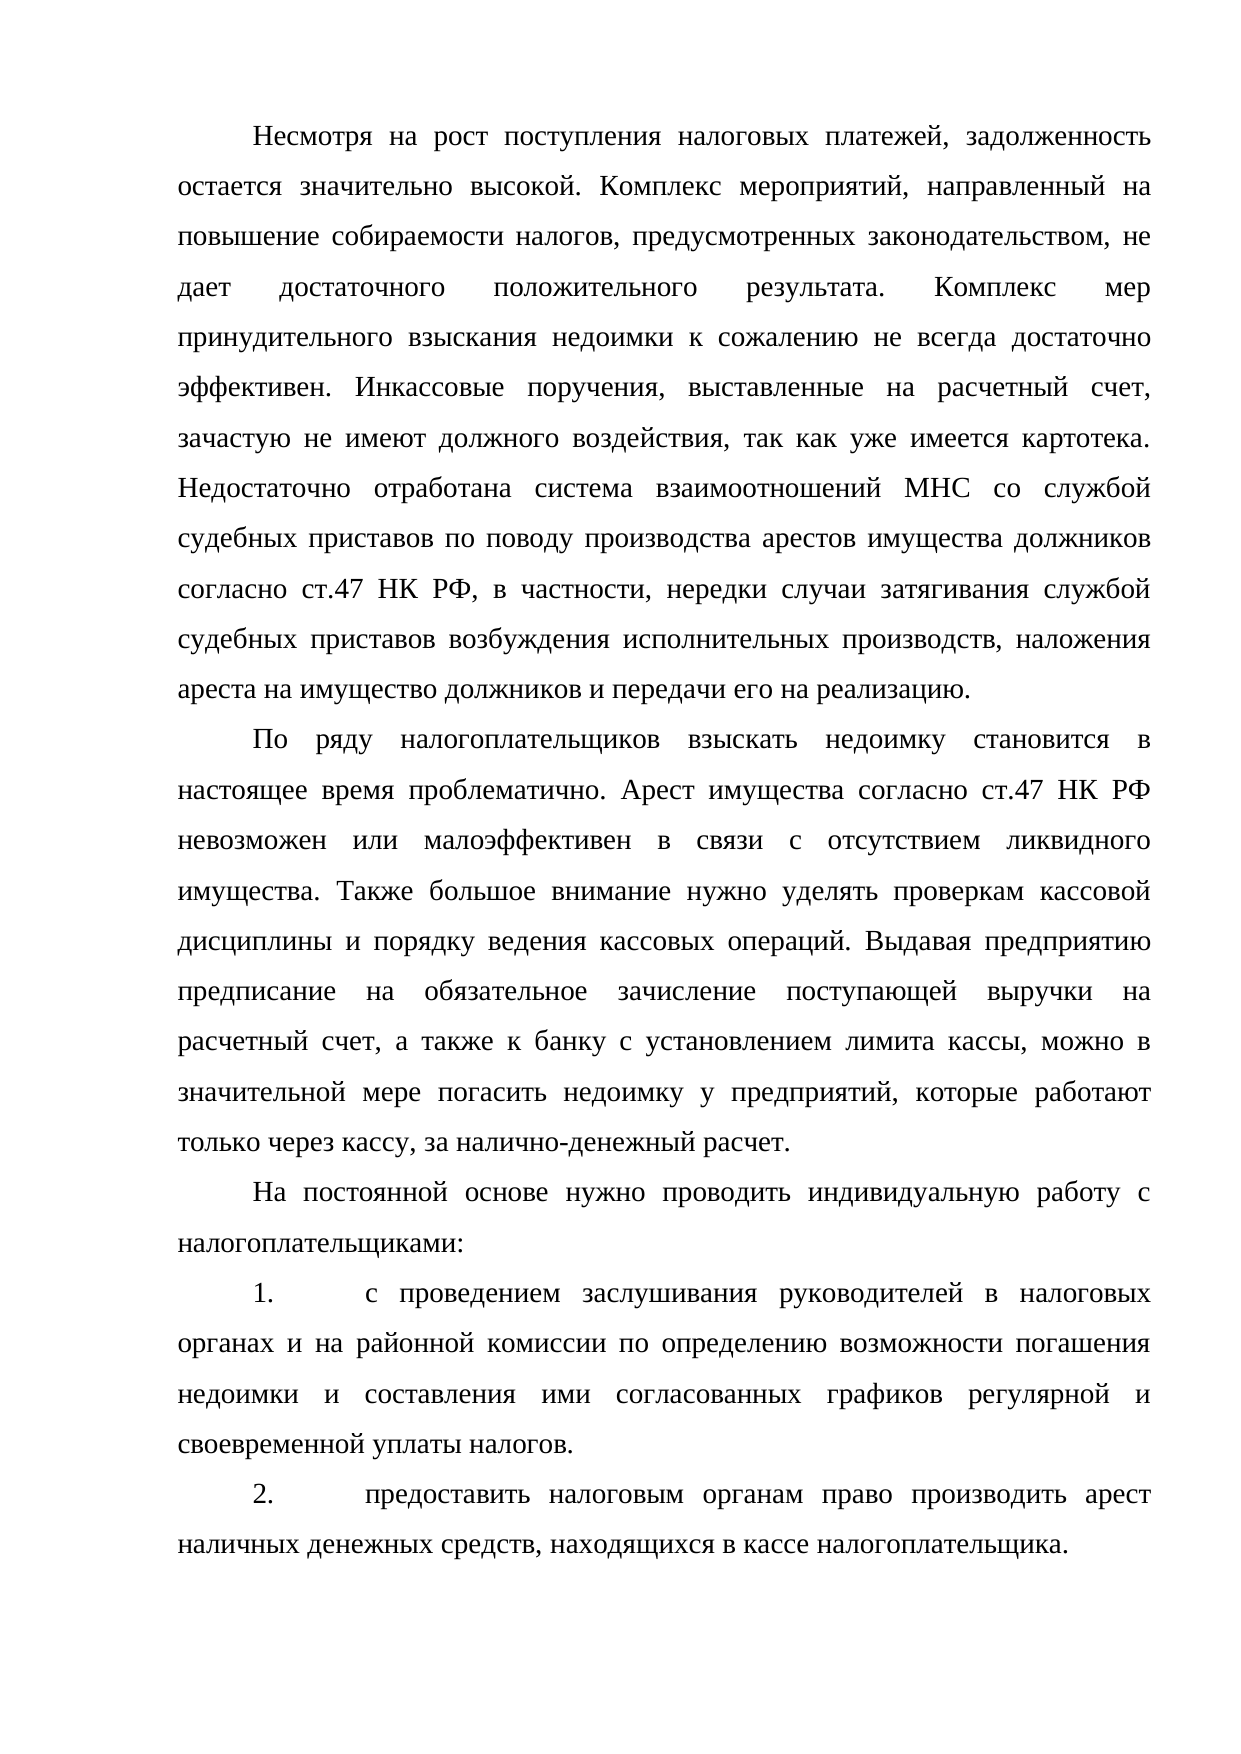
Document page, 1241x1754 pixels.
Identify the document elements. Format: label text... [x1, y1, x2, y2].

text Несмотря на рост поступления налоговых платежей, задолженность остается значительно высокой. Комплекс мероприятий, направленный на повышение собираемости налогов, предусмотренных законодательством, не дает достаточного положительного результата. Комплекс мер принудительного взыскания недоимки к сожалению не всегда достаточно эффективен. Инкассовые поручения, выставленные на расчетный счет, зачастую не имеют должного воздействия, так как уже имеется картотека. Недостаточно отработана система взаимоотношений МНС со службой судебных приставов по поводу производства арестов имущества должников согласно ст.47 НК РФ, в частности, нередки случаи затягивания службой судебных приставов возбуждения исполнительных производств, наложения ареста на имущество должников и передачи его на реализацию. [177, 118, 1152, 705]
list с проведением заслушивания руководителей в налоговых органах и на районной комиссии по определению возможности погашения недоимки и составления ими согласованных графиков регулярной и своевременной уплаты налогов. [177, 1275, 1152, 1460]
text По ряду налогоплательщиков взыскать недоимку становится в настоящее время проблематично. Арест имущества согласно ст.47 НК РФ невозможен или малоэффективен в связи с отсутствием ликвидного имущества. Также большое внимание нужно уделять проверкам кассовой дисциплины и порядку ведения кассовых операций. Выдавая предприятию предписание на обязательное зачисление поступающей выручки на расчетный счет, а также к банку с установлением лимита кассы, можно в значительной мере погасить недоимку у предприятий, которые работают только через кассу, за налично-денежный расчет. [177, 722, 1152, 1158]
text На постоянной основе нужно проводить индивидуальную работу с налогоплательщиками: [177, 1175, 1152, 1258]
list предоставить налоговым органам право производить арест наличных денежных средств, находящихся в кассе налогоплательщика. [177, 1477, 1152, 1560]
